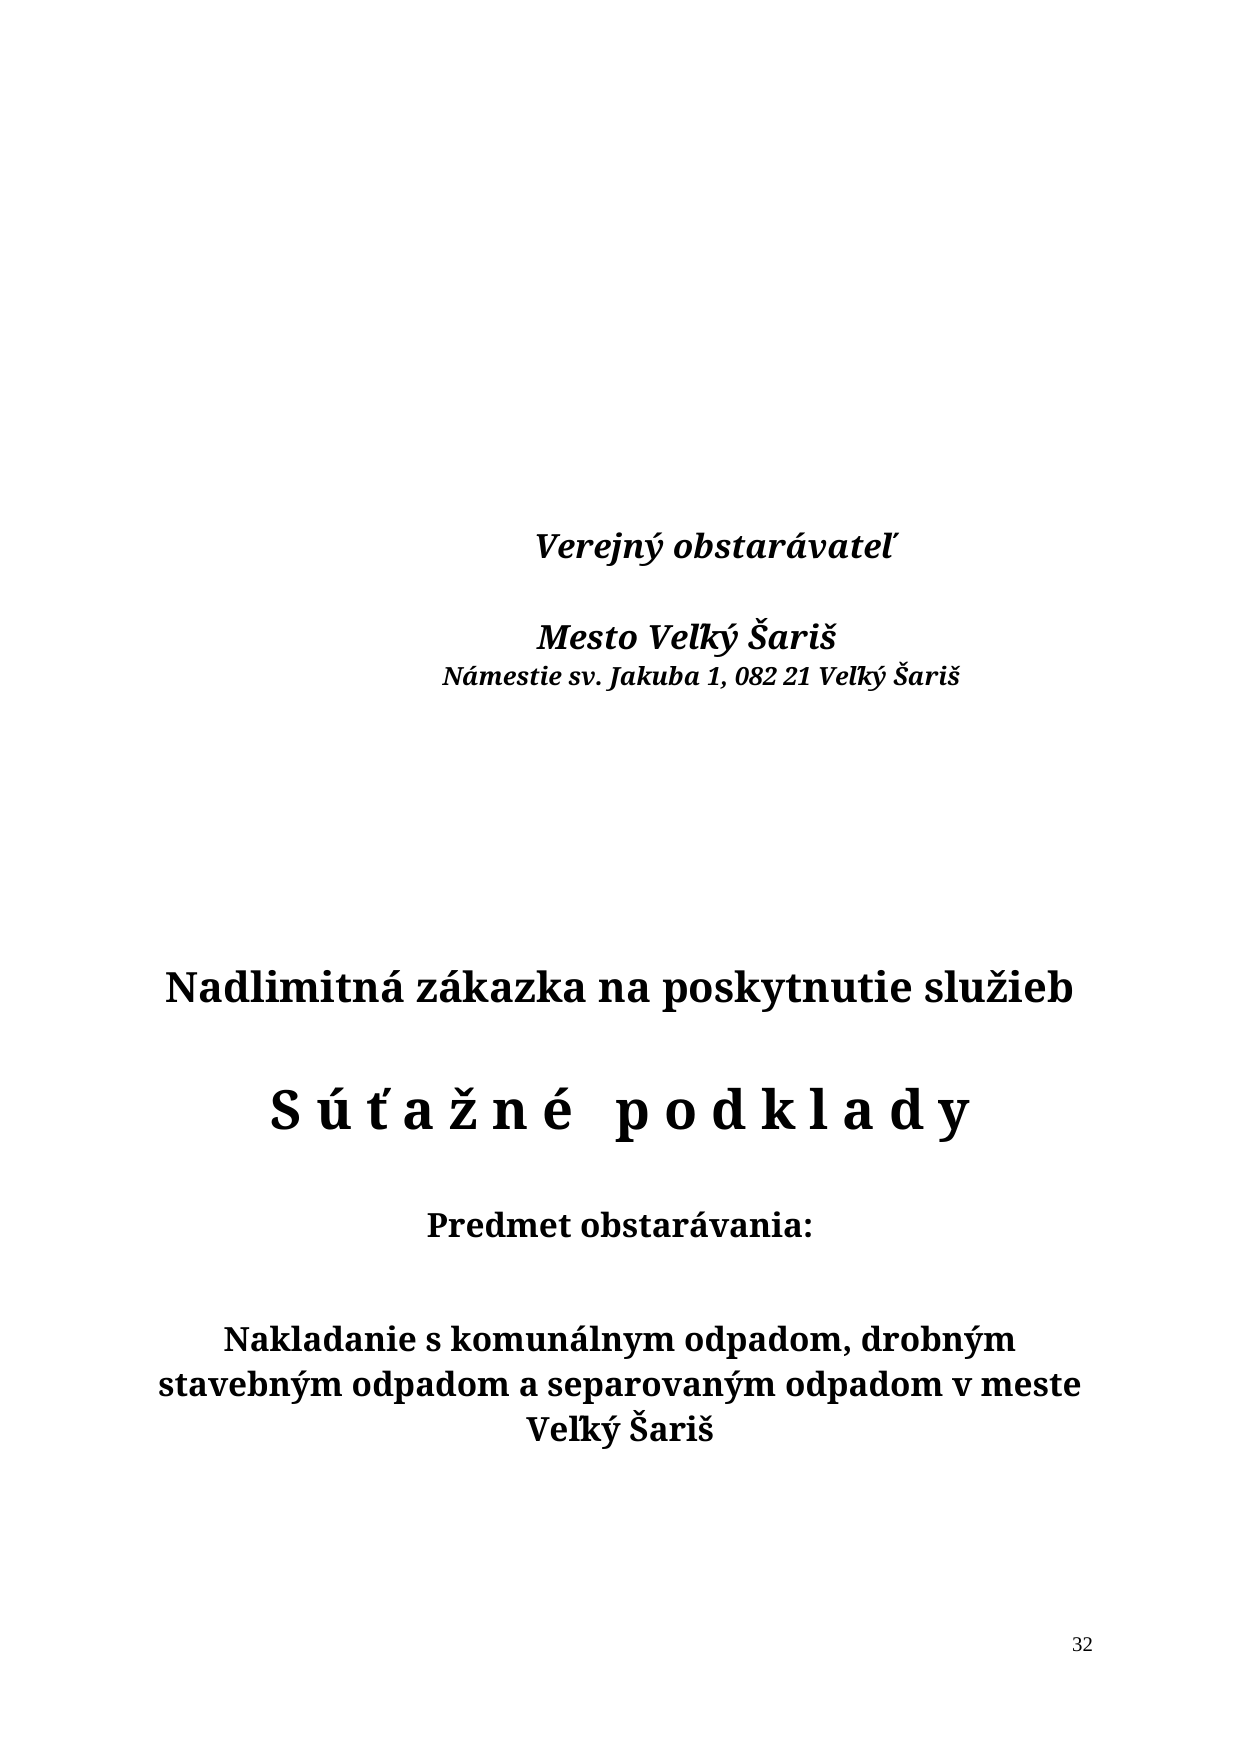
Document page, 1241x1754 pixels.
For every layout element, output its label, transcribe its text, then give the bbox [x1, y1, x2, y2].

text Predmet obstarávania: [148, 1202, 1093, 1247]
text Nadlimitná zákazka na poskytnutie služieb [148, 958, 1093, 1014]
text Mesto Veľký Šariš [148, 613, 1093, 659]
text Námestie sv. Jakuba 1, 082 21 Veľký Šariš [148, 659, 1093, 693]
text Verejný obstarávateľ [148, 523, 1093, 568]
text S ú ť a ž n é p o d k l a d y [148, 1071, 1093, 1145]
text Nakladanie s komunálnym odpadom, drobným stavebným odpadom a separovaným odpadom v meste Veľký Šariš [148, 1315, 1093, 1452]
